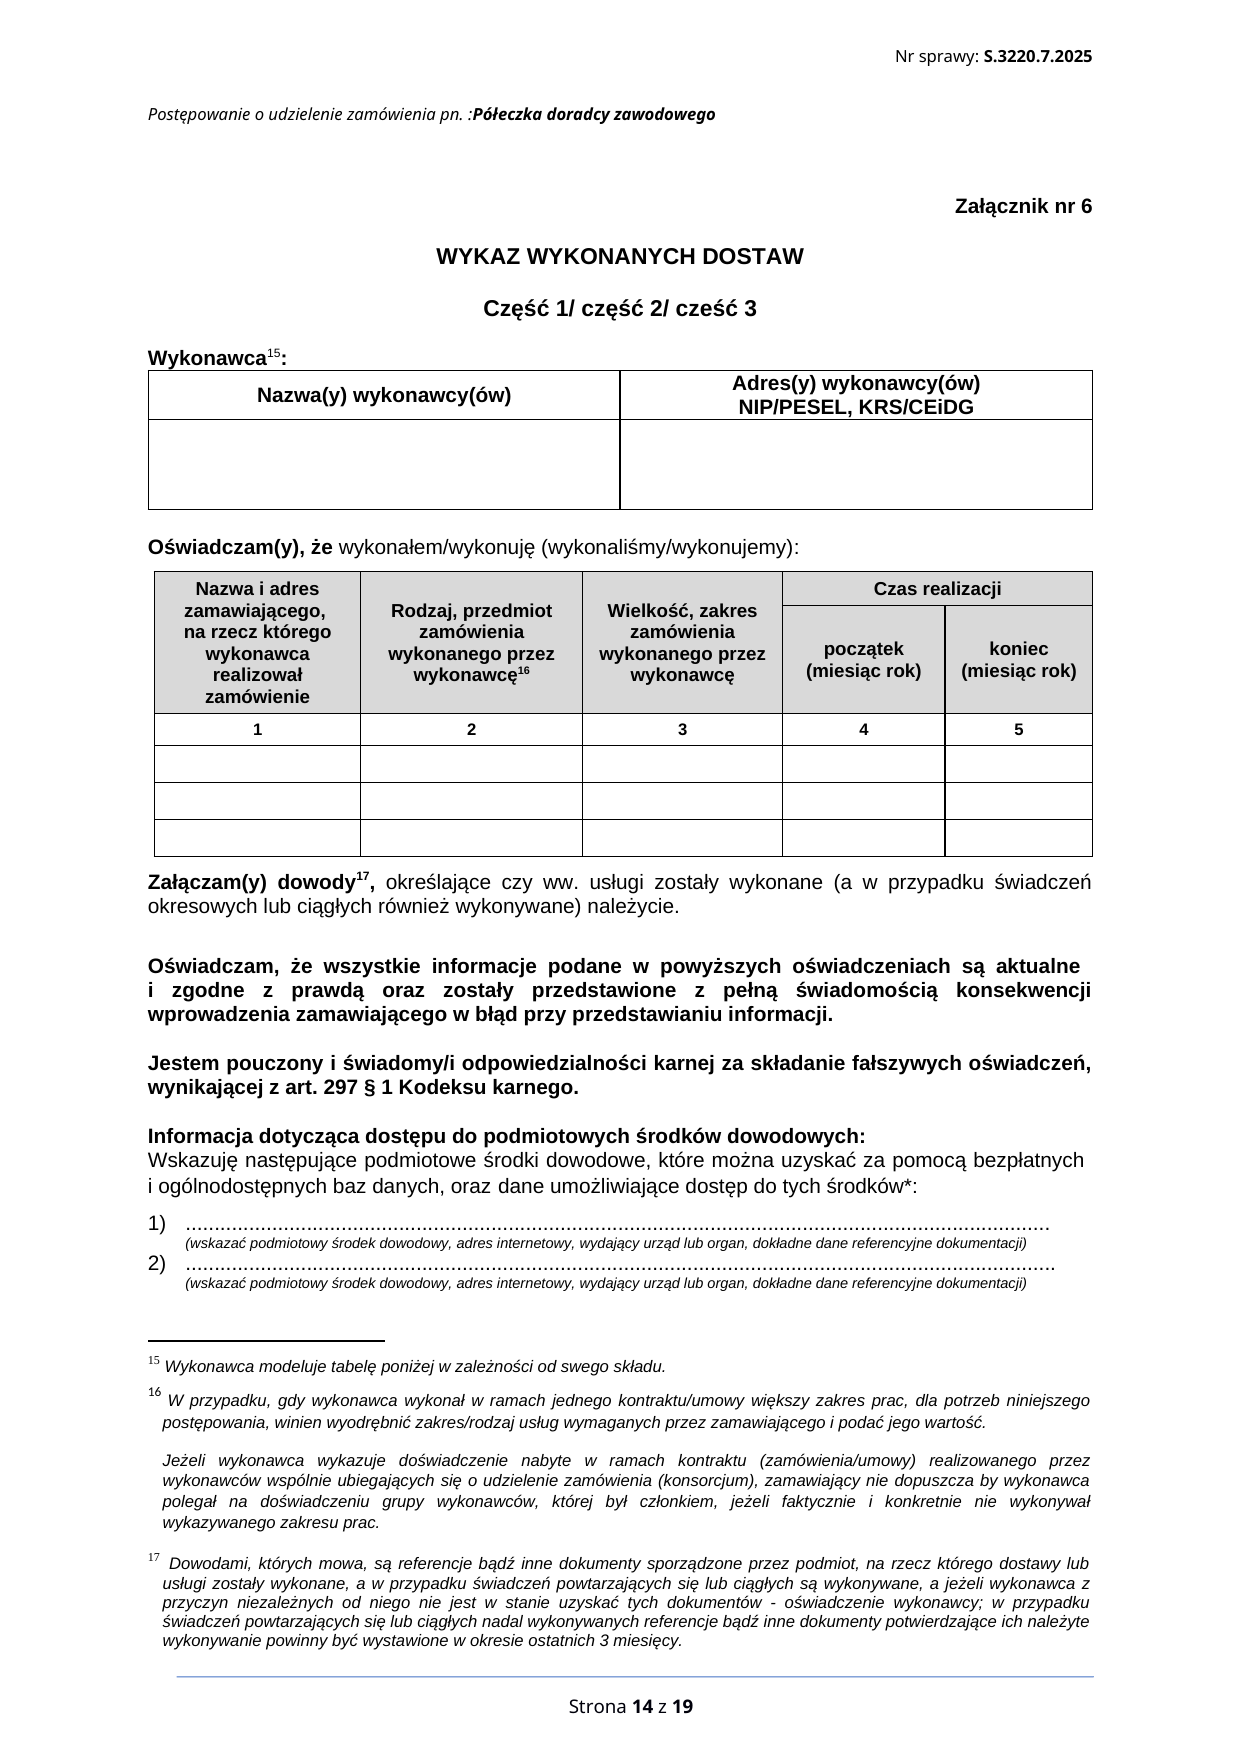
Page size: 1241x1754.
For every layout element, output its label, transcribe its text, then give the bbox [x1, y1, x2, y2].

table_cell [149, 420, 619, 508]
text WYKAZ WYKONANYCH DOSTAW [148, 243, 1093, 269]
list ....................................................................................................................................................... [148, 1251, 1093, 1275]
table_cell [583, 783, 782, 819]
table_cell 1 [155, 714, 360, 745]
table_cell [583, 820, 782, 856]
table_cell 3 [583, 714, 782, 745]
table_header Nazwa(y) wykonawcy(ów) [149, 371, 619, 419]
table_cell koniec (miesiąc rok) [946, 606, 1092, 713]
text Wykonawca: [148, 346, 1093, 370]
table_cell [946, 746, 1092, 782]
table_header Wielkość, zakres zamówienia wykonanego przez wykonawcę [583, 572, 782, 713]
table_header Czas realizacji [783, 572, 1092, 605]
table_header Adres(y) wykonawcy(ów) NIP/PESEL, KRS/CEiDG [621, 371, 1092, 419]
table_cell początek (miesiąc rok) [783, 606, 944, 713]
table_cell [155, 820, 360, 856]
text Wskazuję następujące podmiotowe środki dowodowe, które można uzyskać za pomocą bezpłatnych i ogólnodostępnych baz danych, oraz dane umożliwiające dostęp do tych środków*: [148, 1148, 1093, 1198]
table_cell [783, 746, 944, 782]
text (wskazać podmiotowy środek dowodowy, adres internetowy, wydający urząd lub organ, dokładne dane referencyjne dokumentacji) [185, 1234, 1093, 1251]
table_header Rodzaj, przedmiot zamówienia wykonanego przez wykonawcę [361, 572, 582, 713]
text Załączam(y) dowody, określające czy ww. usługi zostały wykonane (a w przypadku świadczeń okresowych lub ciągłych również wykonywane) należycie. [148, 869, 1093, 917]
table_header Nazwa i adres zamawiającego, na rzecz którego wykonawca realizował zamówienie [155, 572, 360, 713]
table_cell 5 [946, 714, 1092, 745]
table_cell 4 [783, 714, 944, 745]
text Załącznik nr 6 [148, 194, 1093, 218]
table_cell [946, 820, 1092, 856]
text Informacja dotycząca dostępu do podmiotowych środków dowodowych: [148, 1124, 1093, 1148]
text Jestem pouczony i świadomy/i odpowiedzialności karnej za składanie fałszywych oświadczeń, wynikającej z art. 297 § 1 Kodeksu karnego. [148, 1051, 1093, 1099]
table_cell [361, 820, 582, 856]
table_cell [155, 783, 360, 819]
text Część 1/ część 2/ cześć 3 [148, 294, 1093, 321]
table_cell 2 [361, 714, 582, 745]
text Oświadczam(y), że wykonałem/wykonuję (wykonaliśmy/wykonujemy): [148, 534, 1093, 558]
table_cell [583, 746, 782, 782]
text Oświadczam, że wszystkie informacje podane w powyższych oświadczeniach są aktualne i zgodne z prawdą oraz zostały przedstawione z pełną świadomością konsekwencji wprowadzenia zamawiającego w błąd przy przedstawianiu informacji. [148, 954, 1093, 1026]
table_cell [783, 783, 944, 819]
table_cell [946, 783, 1092, 819]
table_cell [361, 746, 582, 782]
text (wskazać podmiotowy środek dowodowy, adres internetowy, wydający urząd lub organ, dokładne dane referencyjne dokumentacji) [185, 1275, 1093, 1292]
table_cell [783, 820, 944, 856]
table_cell [155, 746, 360, 782]
table_cell [361, 783, 582, 819]
list ...................................................................................................................................................... [148, 1210, 1093, 1234]
table_cell [621, 420, 1092, 508]
